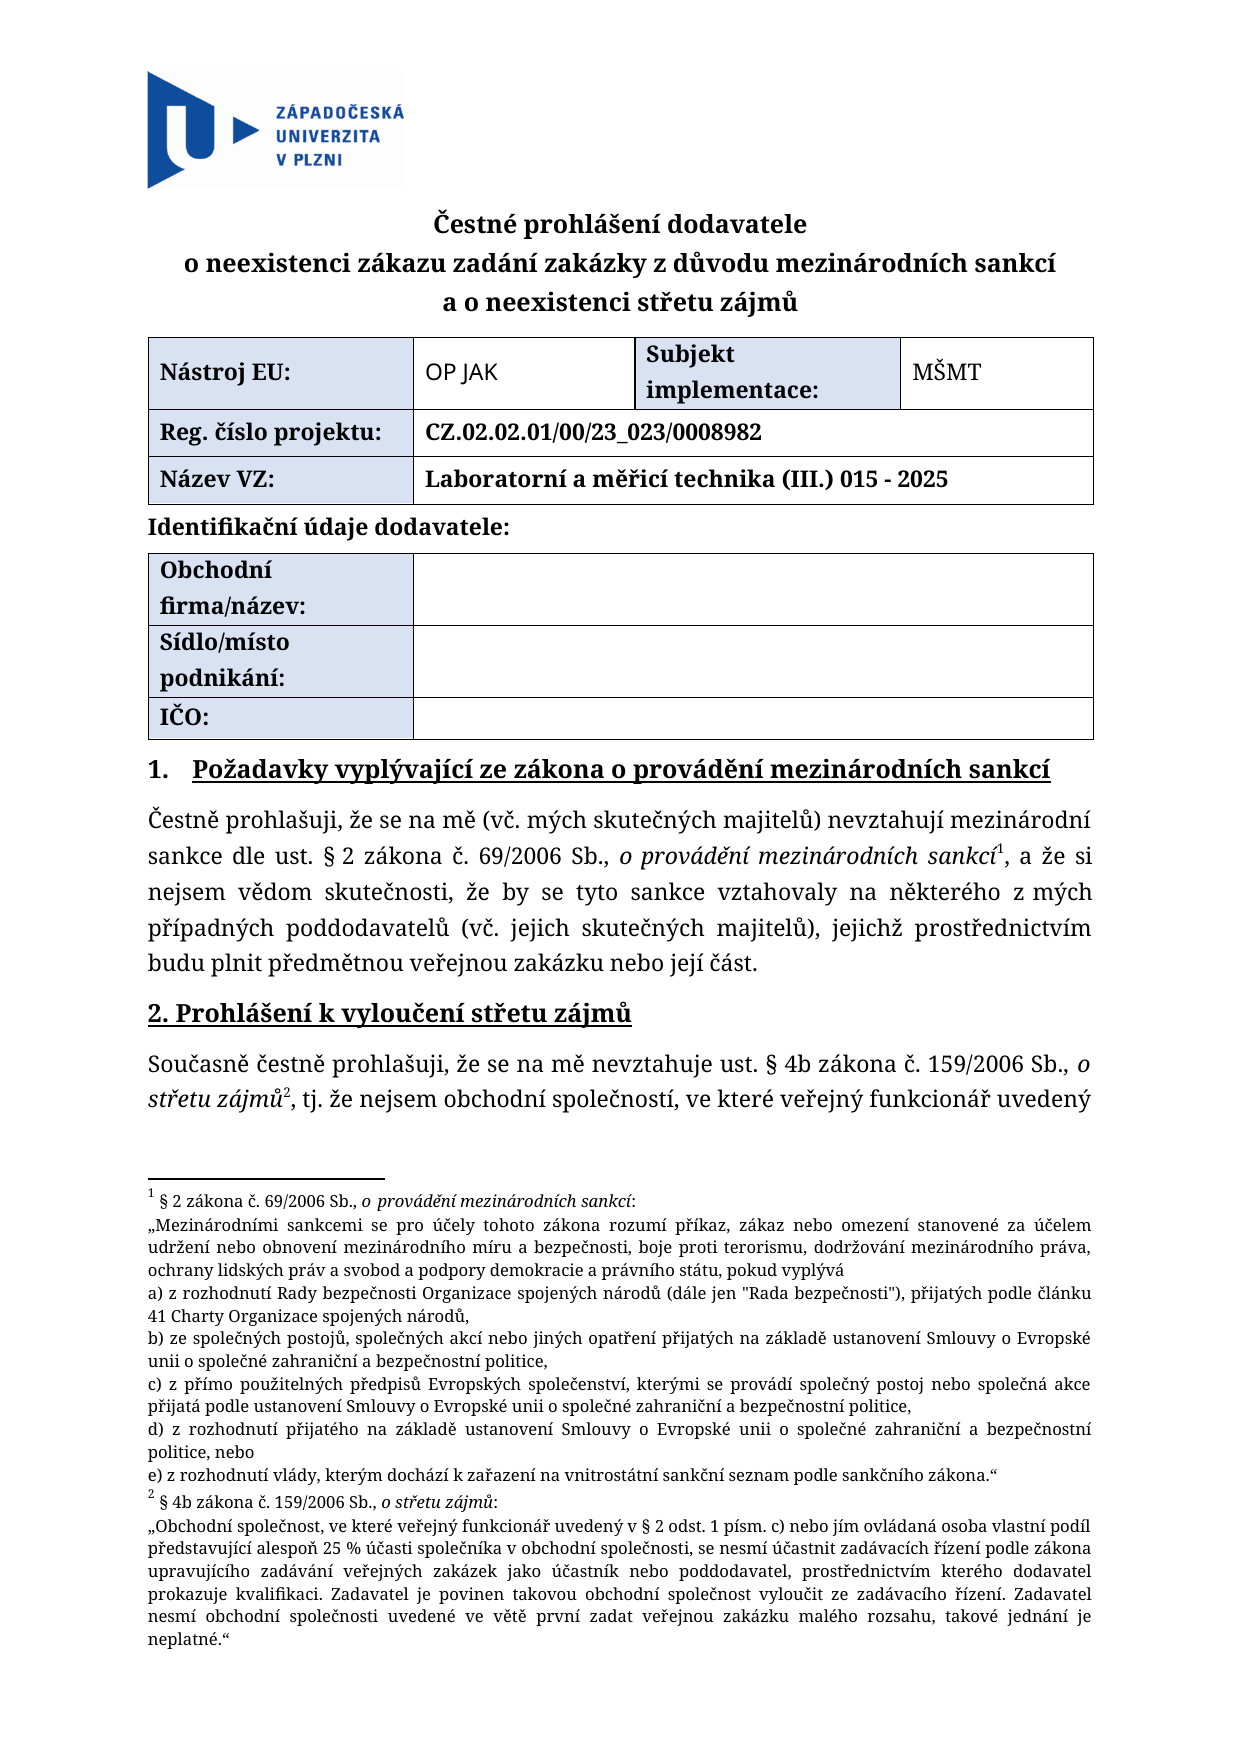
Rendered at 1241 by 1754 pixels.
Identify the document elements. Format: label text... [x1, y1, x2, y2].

table_cell CZ.02.02.01/00/23_023/0008982 [414, 410, 1093, 456]
table_cell Sídlo/místo podnikání: [149, 626, 413, 697]
table_cell Název VZ: [149, 457, 413, 503]
table_cell IČO: [149, 698, 413, 738]
table_header OP JAK [414, 338, 634, 409]
table_cell Reg. číslo projektu: [149, 410, 413, 456]
table_header MŠMT [901, 338, 1093, 409]
table_header Obchodní firma/název: [149, 554, 413, 625]
text Čestné prohlášení dodavatele [148, 207, 1093, 241]
list Současně čestně prohlašuji, že se na mě nevztahuje ust. § 4b zákona č. 159/2006 Sb., o střetu zájmů, tj. že nejsem obchodní společností, ve které veřejný funkcionář uvedený v ust. § 2 odst. 1 písm. c) zákona o střetu zájmů nebo jím ovládaná osoba vlastní podíl představující alespoň 25 % účasti společníka v obchodní společnosti. [148, 1047, 1093, 1115]
table_header Nástroj EU: [149, 338, 413, 409]
subtitle 2. Prohlášení k vyloučení střetu zájmů [148, 996, 1093, 1030]
table_cell Laboratorní a měřicí technika (III.) 015 - 2025 [414, 457, 1093, 503]
table_cell [414, 626, 1093, 697]
subtitle 1. Požadavky vyplývající ze zákona o provádění mezinárodních sankcí [148, 752, 1093, 786]
table_header [414, 554, 1093, 625]
table_header Subjekt implementace: [636, 338, 900, 409]
table_cell [414, 698, 1093, 738]
picture [147, 71, 404, 189]
text Identifikační údaje dodavatele: [148, 511, 1093, 542]
text o neexistenci zákazu zadání zakázky z důvodu mezinárodních sankcí a o neexistenci střetu zájmů [148, 246, 1093, 319]
text Čestně prohlašuji, že se na mě (vč. mých skutečných majitelů) nevztahují mezinárodní sankce dle ust. § 2 zákona č. 69/2006 Sb., o provádění mezinárodních sankcí, a že si nejsem vědom skutečnosti, že by se tyto sankce vztahovaly na některého z mých případných poddodavatelů (vč. jejich skutečných majitelů), jejichž prostřednictvím budu plnit předmětnou veřejnou zakázku nebo její část. [148, 804, 1093, 979]
